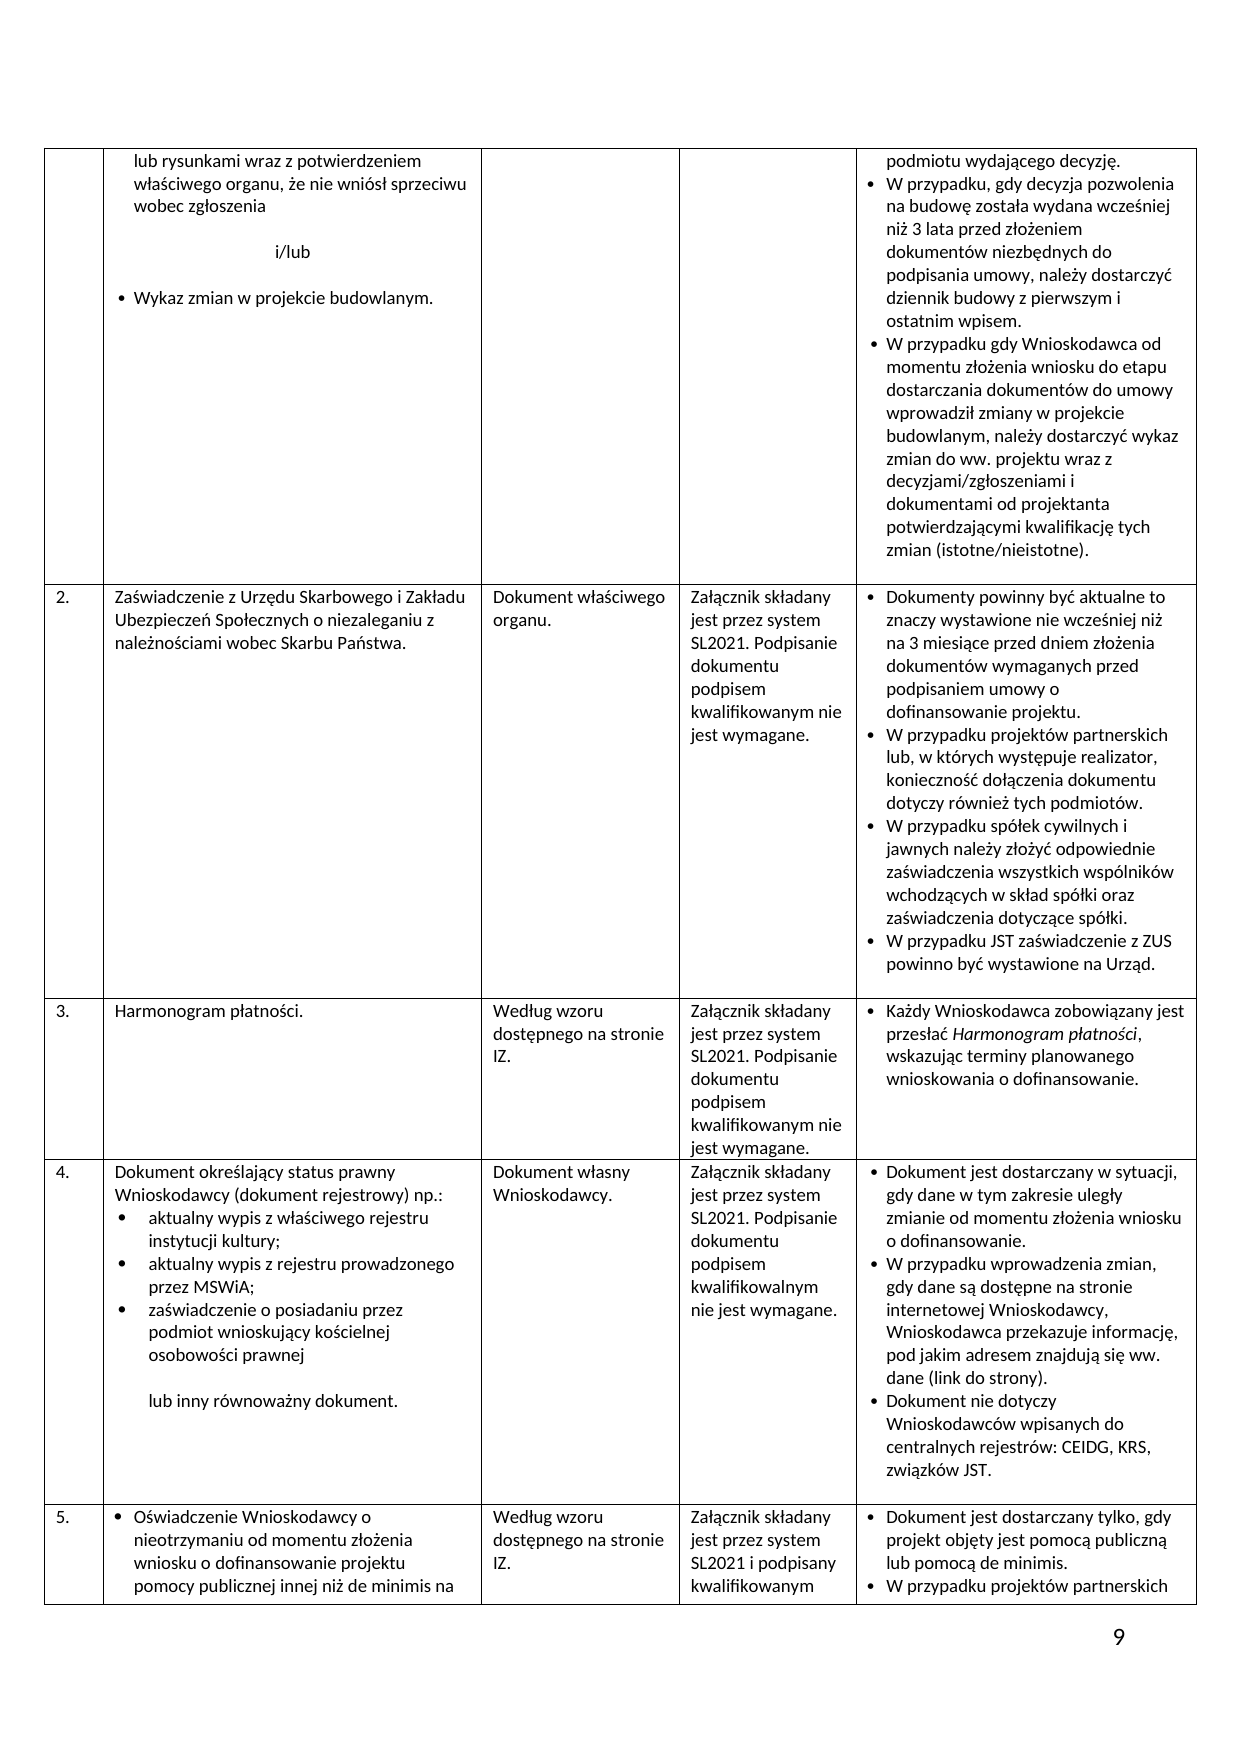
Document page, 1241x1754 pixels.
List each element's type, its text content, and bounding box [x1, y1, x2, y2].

table_cell Zaświadczenie z Urzędu Skarbowego i Zakładu Ubezpieczeń Społecznych o niezaleganiu z należnościami wobec Skarbu Państwa. [104, 585, 481, 998]
table_cell 4. [45, 1160, 103, 1504]
table_cell Każdy Wnioskodawca zobowiązany jest przesłać Harmonogram płatności, wskazując terminy planowanego wnioskowania o dofinansowanie. [857, 999, 1196, 1159]
table_cell Załącznik składany jest przez system SL2021. Podpisanie dokumentu podpisem kwalifikowanym nie jest wymagane. [680, 999, 856, 1159]
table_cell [482, 1505, 679, 1604]
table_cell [857, 149, 1196, 584]
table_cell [857, 1505, 1196, 1604]
table_cell Dokument własny Wnioskodawcy. [482, 1160, 679, 1504]
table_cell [104, 149, 481, 584]
table_cell Dokument jest dostarczany w sytuacji, gdy dane w tym zakresie uległy zmianie od momentu złożenia wniosku o dofinansowanie. W przypadku wprowadzenia zmian, gdy dane są dostępne na stronie internetowej Wnioskodawcy, Wnioskodawca przekazuje informację, pod jakim adresem znajdują się ww. dane (link do strony). Dokument nie dotyczy Wnioskodawców wpisanych do centralnych rejestrów: CEIDG, KRS, związków JST. [857, 1160, 1196, 1504]
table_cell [104, 1505, 481, 1604]
table_cell Dokument właściwego organu. [482, 585, 679, 998]
table_cell 5. [45, 1505, 103, 1604]
table_cell Według wzoru dostępnego na stronie IZ. [482, 999, 679, 1159]
table_cell Dokument określający status prawny Wnioskodawcy (dokument rejestrowy) np.: aktualny wypis z właściwego rejestru instytucji kultury; aktualny wypis z rejestru prowadzonego przez MSWiA; zaświadczenie o posiadaniu przez podmiot wnioskujący kościelnej osobowości prawnej lub inny równoważny dokument. [104, 1160, 481, 1504]
table_cell Załącznik składany jest przez system SL2021. Podpisanie dokumentu podpisem kwalifikowalnym nie jest wymagane. [680, 1160, 856, 1504]
table_cell 1. [45, 149, 103, 584]
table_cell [680, 1505, 856, 1604]
table_cell Dokumenty powinny być aktualne to znaczy wystawione nie wcześniej niż na 3 miesiące przed dniem złożenia dokumentów wymaganych przed podpisaniem umowy o dofinansowanie projektu. W przypadku projektów partnerskich lub, w których występuje realizator, konieczność dołączenia dokumentu dotyczy również tych podmiotów. W przypadku spółek cywilnych i jawnych należy złożyć odpowiednie zaświadczenia wszystkich wspólników wchodzących w skład spółki oraz zaświadczenia dotyczące spółki. W przypadku JST zaświadczenie z ZUS powinno być wystawione na Urząd. [857, 585, 1196, 998]
table_cell 2. [45, 585, 103, 998]
table_cell Harmonogram płatności. [104, 999, 481, 1159]
table_cell 3. [45, 999, 103, 1159]
table_cell Załącznik składany jest przez system SL2021. Podpisanie dokumentu podpisem kwalifikowanym nie jest wymagane. [680, 585, 856, 998]
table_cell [680, 149, 856, 584]
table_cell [482, 149, 679, 584]
